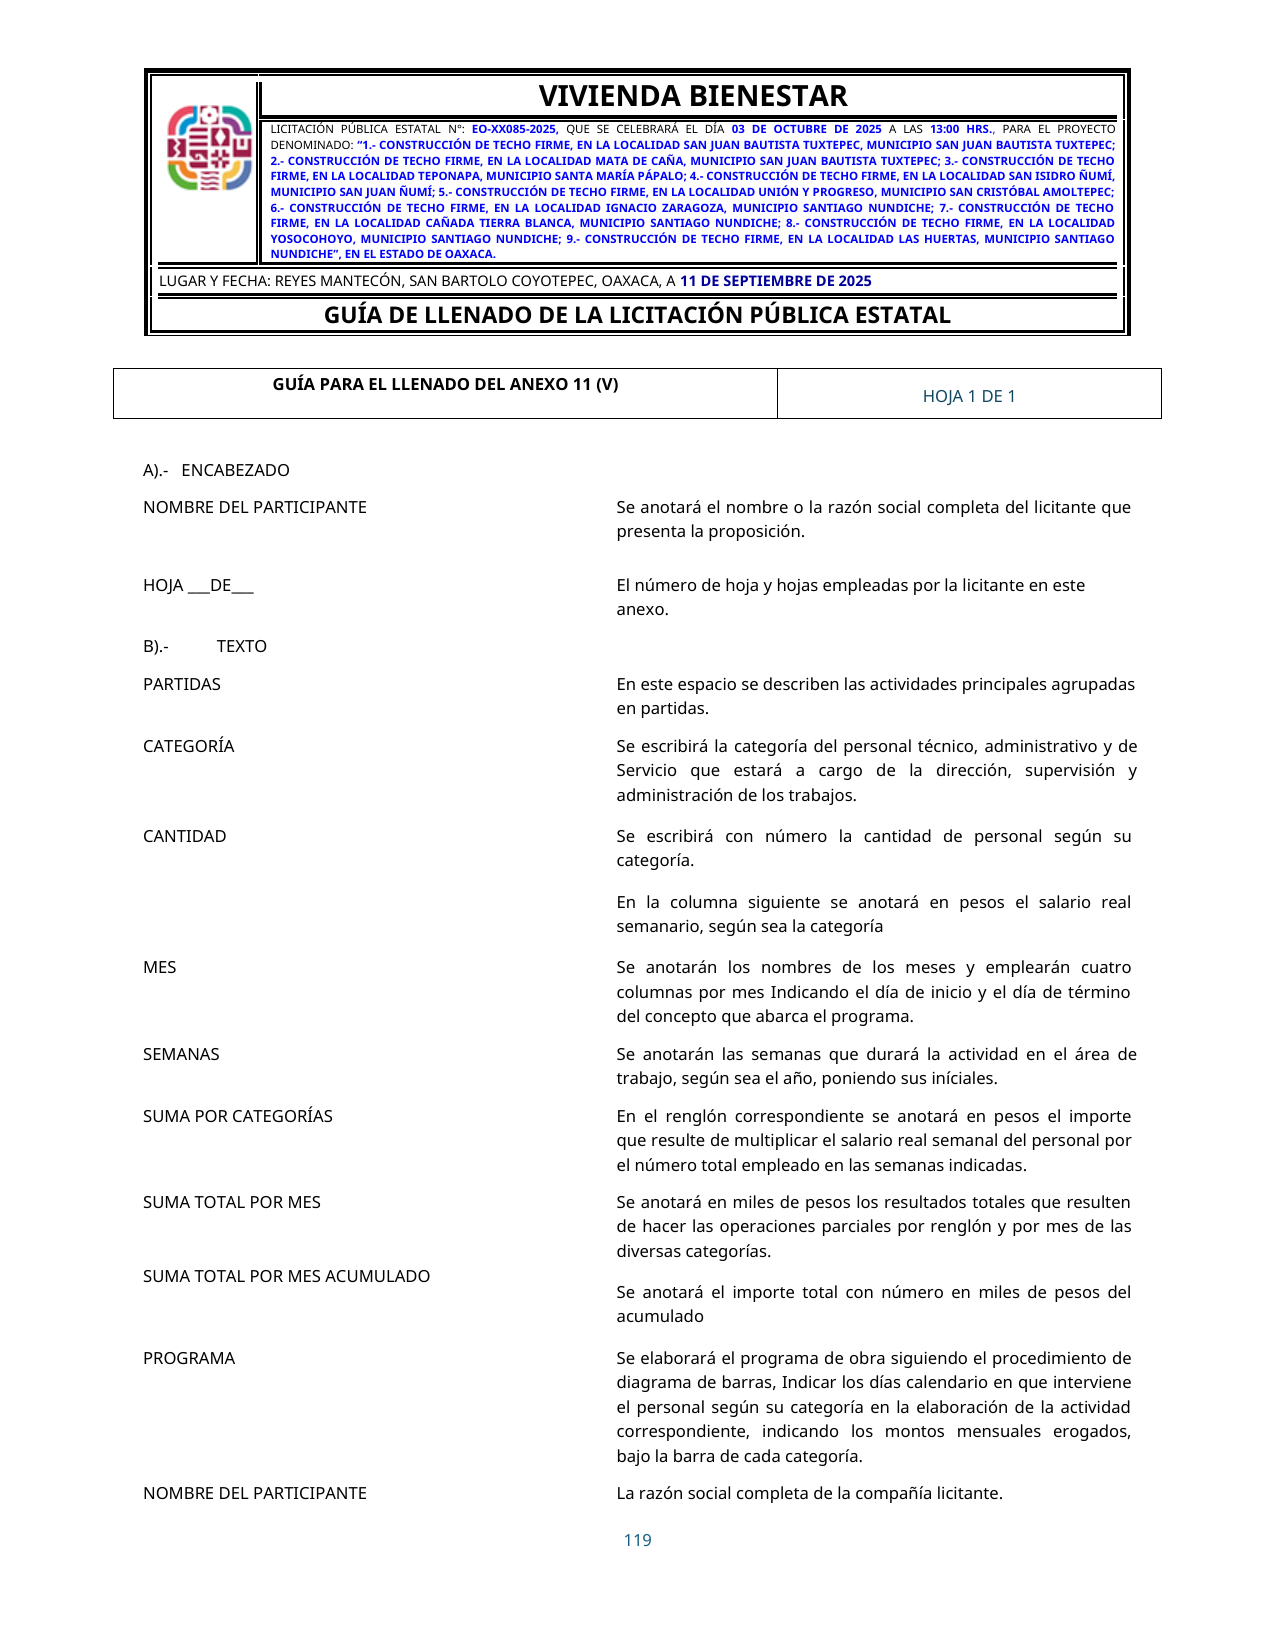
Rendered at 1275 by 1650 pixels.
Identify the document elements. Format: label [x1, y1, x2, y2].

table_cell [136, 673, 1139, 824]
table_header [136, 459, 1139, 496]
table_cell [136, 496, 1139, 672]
picture [156, 97, 256, 196]
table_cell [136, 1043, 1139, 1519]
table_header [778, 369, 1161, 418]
picture [258, 97, 263, 196]
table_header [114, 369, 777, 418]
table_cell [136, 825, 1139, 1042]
